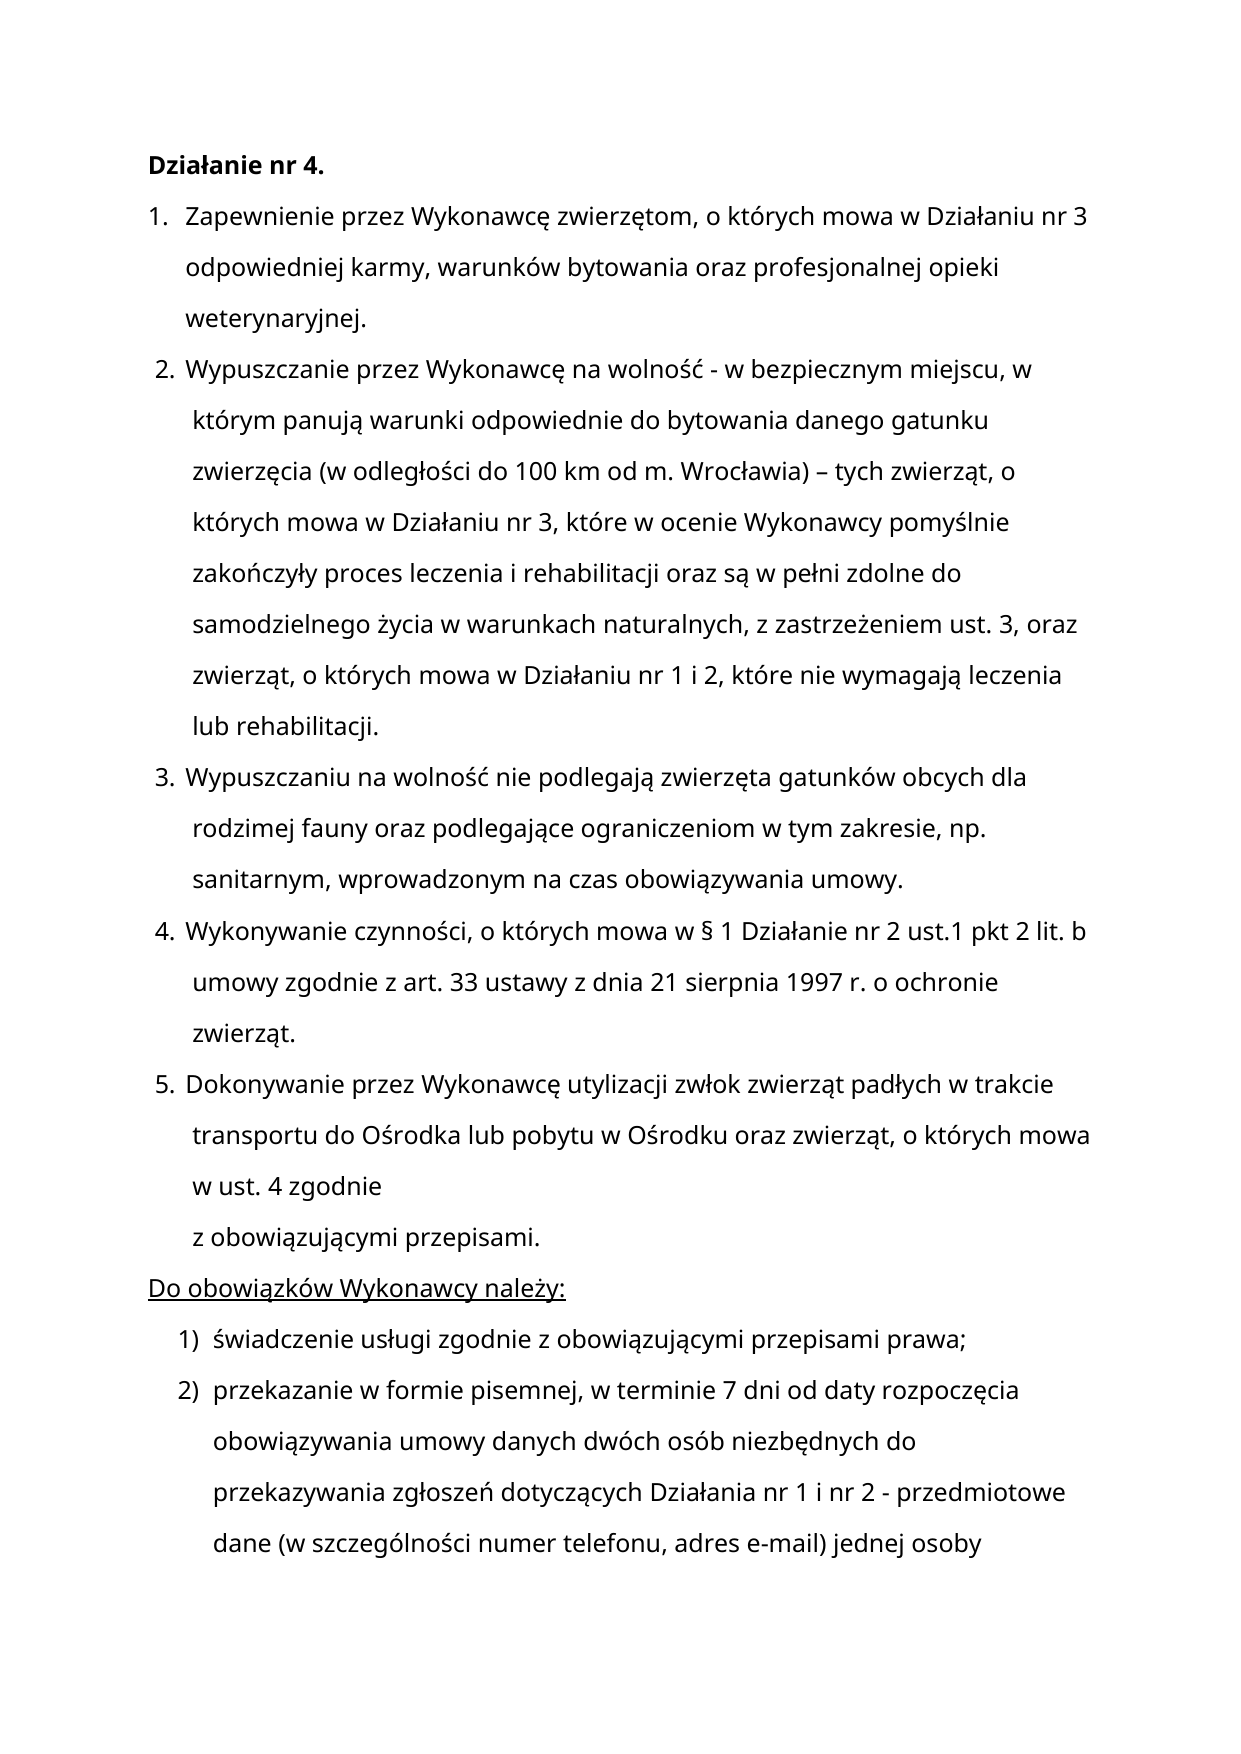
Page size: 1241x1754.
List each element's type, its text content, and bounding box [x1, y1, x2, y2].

text Do obowiązków Wykonawcy należy: [148, 1271, 1093, 1304]
list świadczenie usługi zgodnie z obowiązującymi przepisami prawa; [177, 1322, 1093, 1356]
list Wykonywanie czynności, o których mowa w § 1 Działanie nr 2 ust.1 pkt 2 lit. b umowy zgodnie z art. 33 ustawy z dnia 21 sierpnia 1997 r. o ochronie zwierząt. [154, 913, 1093, 1049]
text Działanie nr 4. [148, 148, 1093, 182]
list Wypuszczanie przez Wykonawcę na wolność - w bezpiecznym miejscu, w którym panują warunki odpowiednie do bytowania danego gatunku zwierzęcia (w odległości do 100 km od m. Wrocławia) – tych zwierząt, o których mowa w Działaniu nr 3, które w ocenie Wykonawcy pomyślnie zakończyły proces leczenia i rehabilitacji oraz są w pełni zdolne do samodzielnego życia w warunkach naturalnych, z zastrzeżeniem ust. 3, oraz zwierząt, o których mowa w Działaniu nr 1 i 2, które nie wymagają leczenia lub rehabilitacji. [154, 352, 1093, 743]
list Wypuszczaniu na wolność nie podlegają zwierzęta gatunków obcych dla rodzimej fauny oraz podlegające ograniczeniom w tym zakresie, np. sanitarnym, wprowadzonym na czas obowiązywania umowy. [154, 760, 1093, 896]
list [177, 1373, 1093, 1560]
list Zapewnienie przez Wykonawcę zwierzętom, o których mowa w Działaniu nr 3 odpowiedniej karmy, warunków bytowania oraz profesjonalnej opieki weterynaryjnej. [148, 199, 1093, 335]
list Dokonywanie przez Wykonawcę utylizacji zwłok zwierząt padłych w trakcie transportu do Ośrodka lub pobytu w Ośrodku oraz zwierząt, o których mowa w ust. 4 zgodnie z obowiązującymi przepisami. [154, 1066, 1093, 1253]
